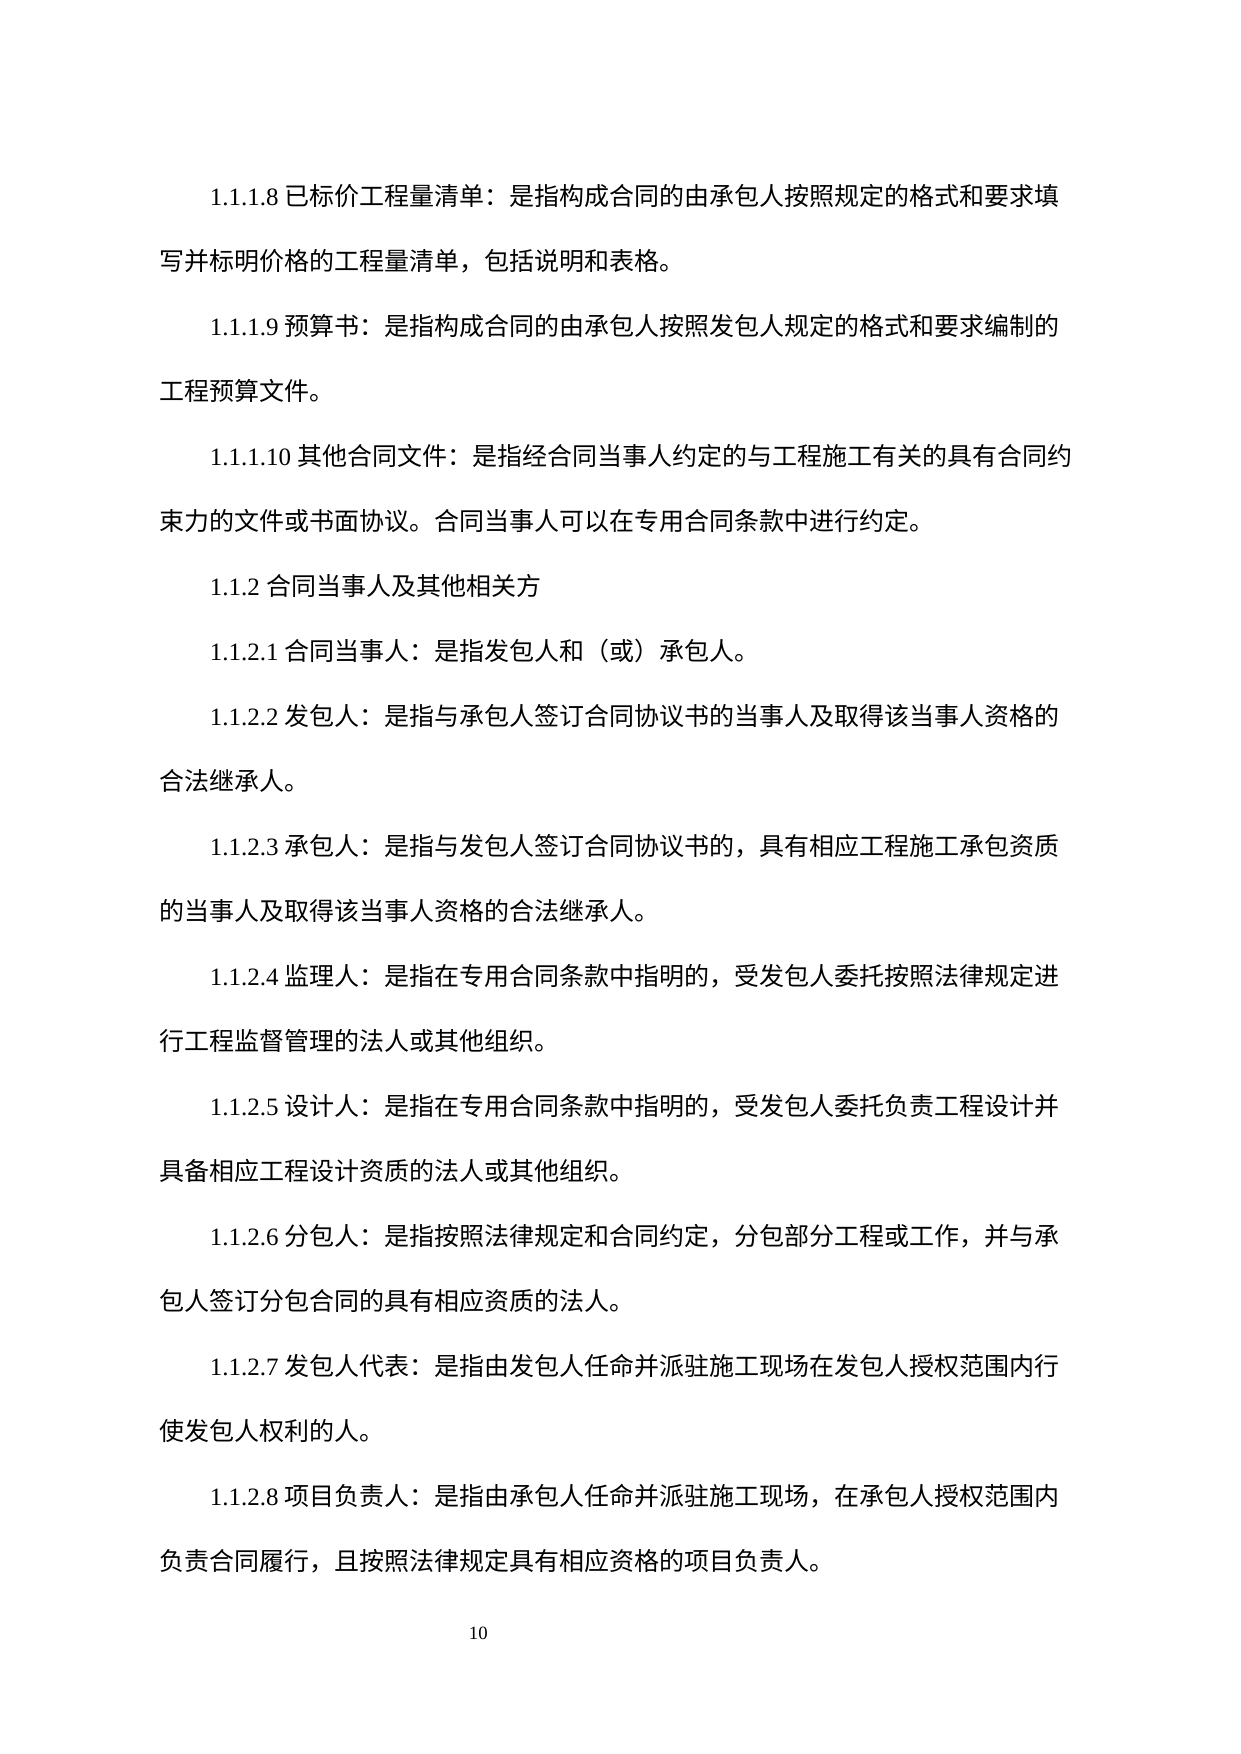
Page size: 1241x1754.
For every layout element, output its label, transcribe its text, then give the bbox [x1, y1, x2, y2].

text 1.1.1.9 预算书：是指构成合同的由承包人按照发包人规定的格式和要求编制的工程预算文件。 [159, 292, 1078, 422]
text 1.1.1.10 其他合同文件：是指经合同当事人约定的与工程施工有关的具有合同约束力的文件或书面协议。合同当事人可以在专用合同条款中进行约定。 [159, 422, 1078, 552]
text 1.1.2.7 发包人代表：是指由发包人任命并派驻施工现场在发包人授权范围内行使发包人权利的人。 [159, 1332, 1078, 1462]
text 1.1.2.8 项目负责人：是指由承包人任命并派驻施工现场，在承包人授权范围内负责合同履行，且按照法律规定具有相应资格的项目负责人。 [159, 1462, 1078, 1592]
text 1.1.2.2 发包人：是指与承包人签订合同协议书的当事人及取得该当事人资格的合法继承人。 [159, 682, 1078, 812]
text 1.1.2.6 分包人：是指按照法律规定和合同约定，分包部分工程或工作，并与承包人签订分包合同的具有相应资质的法人。 [159, 1202, 1078, 1332]
text 1.1.2.5 设计人：是指在专用合同条款中指明的，受发包人委托负责工程设计并具备相应工程设计资质的法人或其他组织。 [159, 1072, 1078, 1202]
text 1.1.1.8 已标价工程量清单：是指构成合同的由承包人按照规定的格式和要求填写并标明价格的工程量清单，包括说明和表格。 [159, 162, 1078, 292]
text 1.1.2.3 承包人：是指与发包人签订合同协议书的，具有相应工程施工承包资质的当事人及取得该当事人资格的合法继承人。 [159, 812, 1078, 942]
text 1.1.2 合同当事人及其他相关方 [159, 552, 1078, 617]
text 1.1.2.4 监理人：是指在专用合同条款中指明的，受发包人委托按照法律规定进行工程监督管理的法人或其他组织。 [159, 942, 1078, 1072]
text 1.1.2.1 合同当事人：是指发包人和（或）承包人。 [159, 617, 1078, 682]
